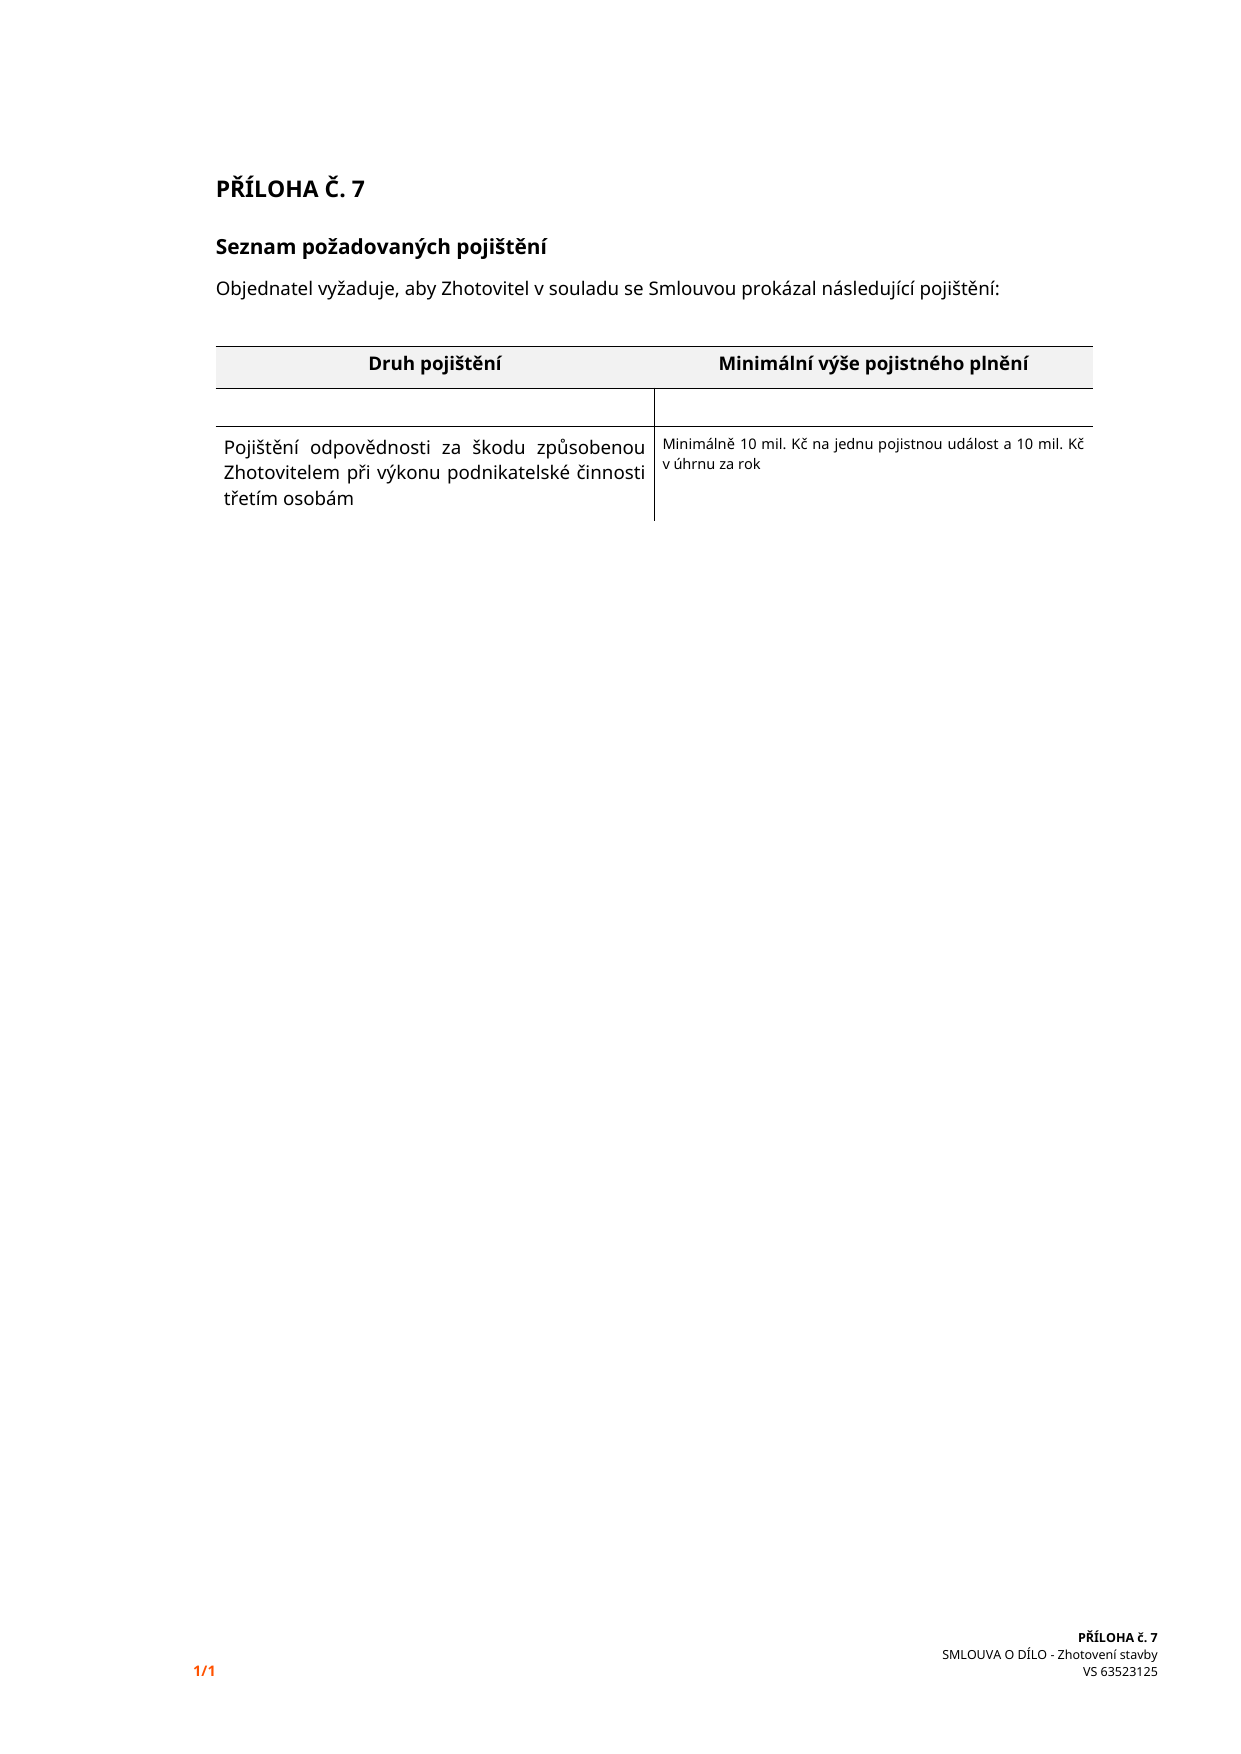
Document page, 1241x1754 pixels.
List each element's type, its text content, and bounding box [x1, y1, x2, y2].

text Příloha č. 7 [216, 172, 1093, 204]
text Objednatel vyžaduje, aby Zhotovitel v souladu se Smlouvou prokázal následující pojištění: [216, 276, 1093, 301]
text Seznam požadovaných pojištění [216, 232, 1093, 260]
table_cell [655, 389, 1093, 426]
table_header Minimální výše pojistného plnění [654, 347, 1093, 388]
table_cell Pojištění odpovědnosti za škodu způsobenou Zhotovitelem při výkonu podnikatelské činnosti třetím osobám [216, 427, 654, 521]
table_header Druh pojištění [216, 347, 654, 388]
table_cell Minimálně 10 mil. Kč na jednu pojistnou událost a 10 mil. Kč v úhrnu za rok [655, 427, 1093, 521]
table_cell [216, 389, 654, 426]
